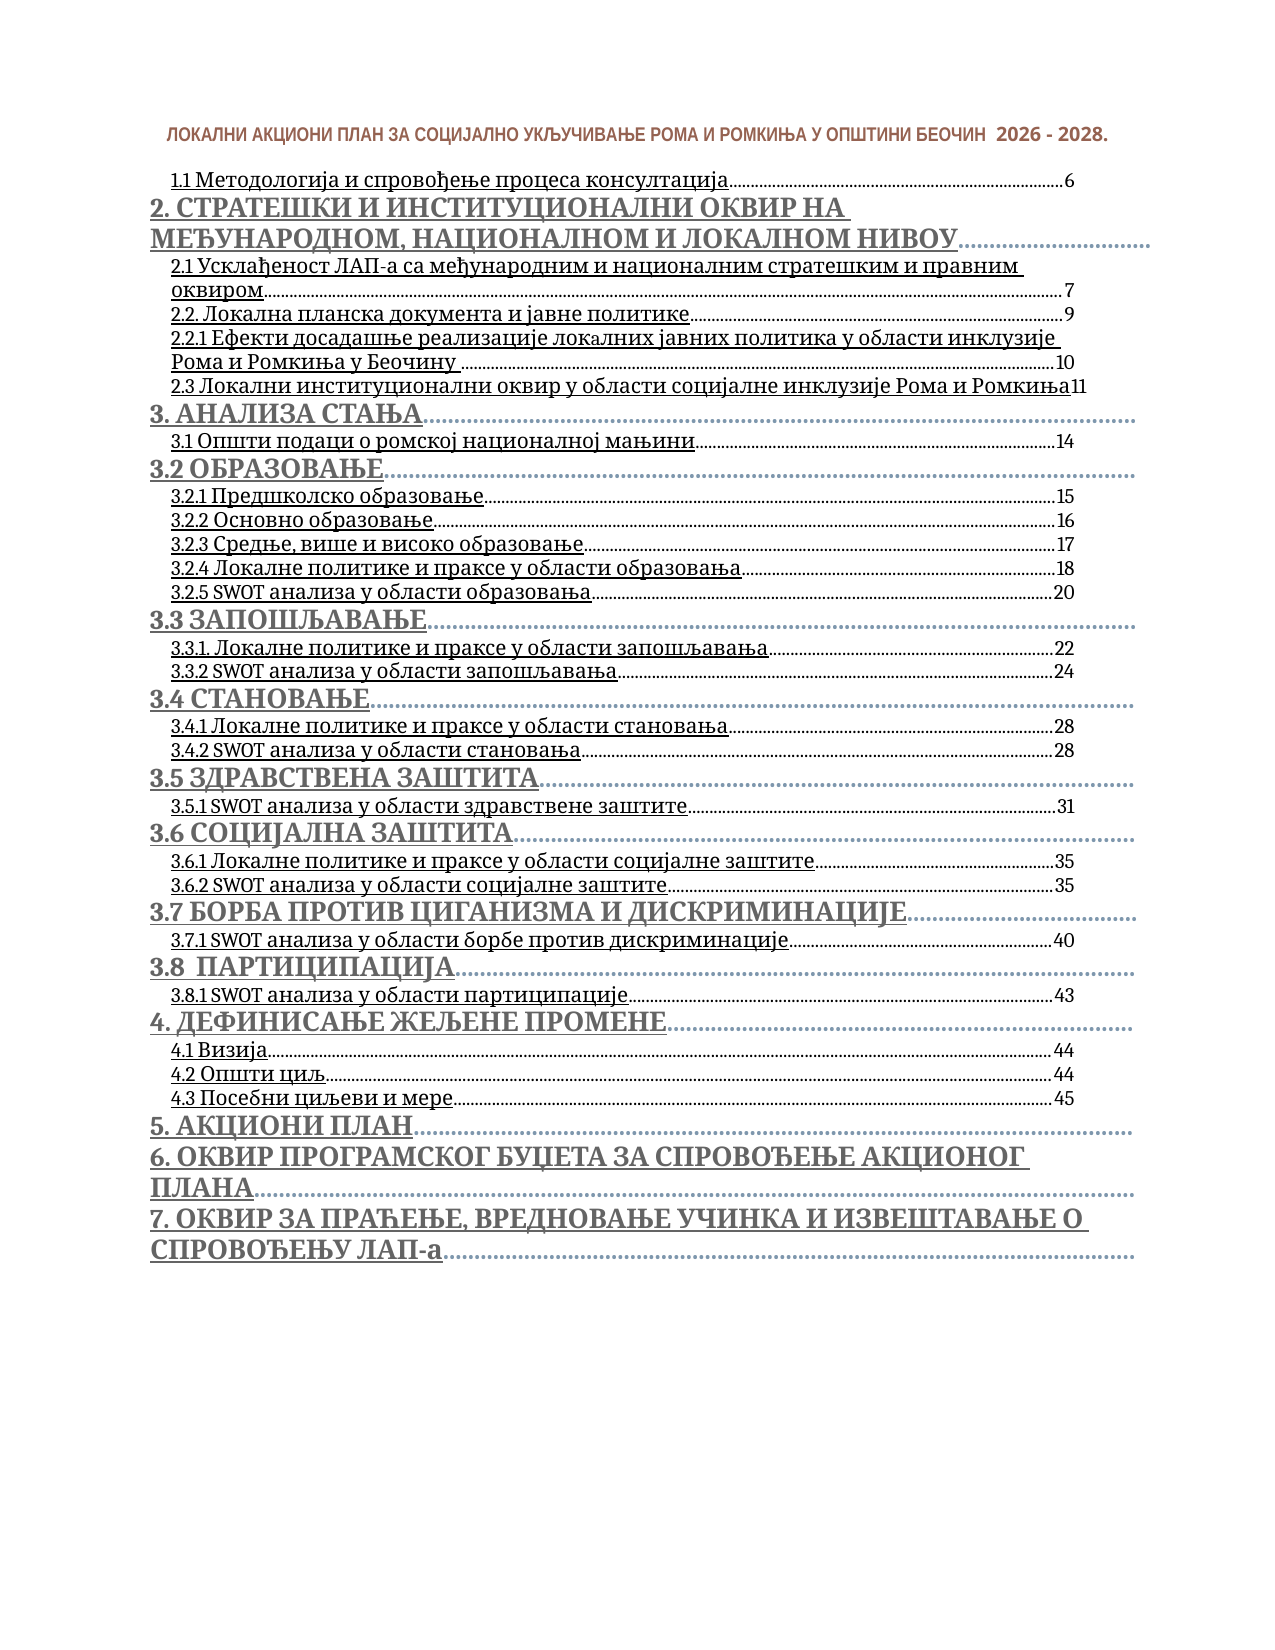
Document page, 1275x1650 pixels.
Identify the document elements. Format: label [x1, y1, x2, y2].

table_cell [139, 169, 1113, 1294]
